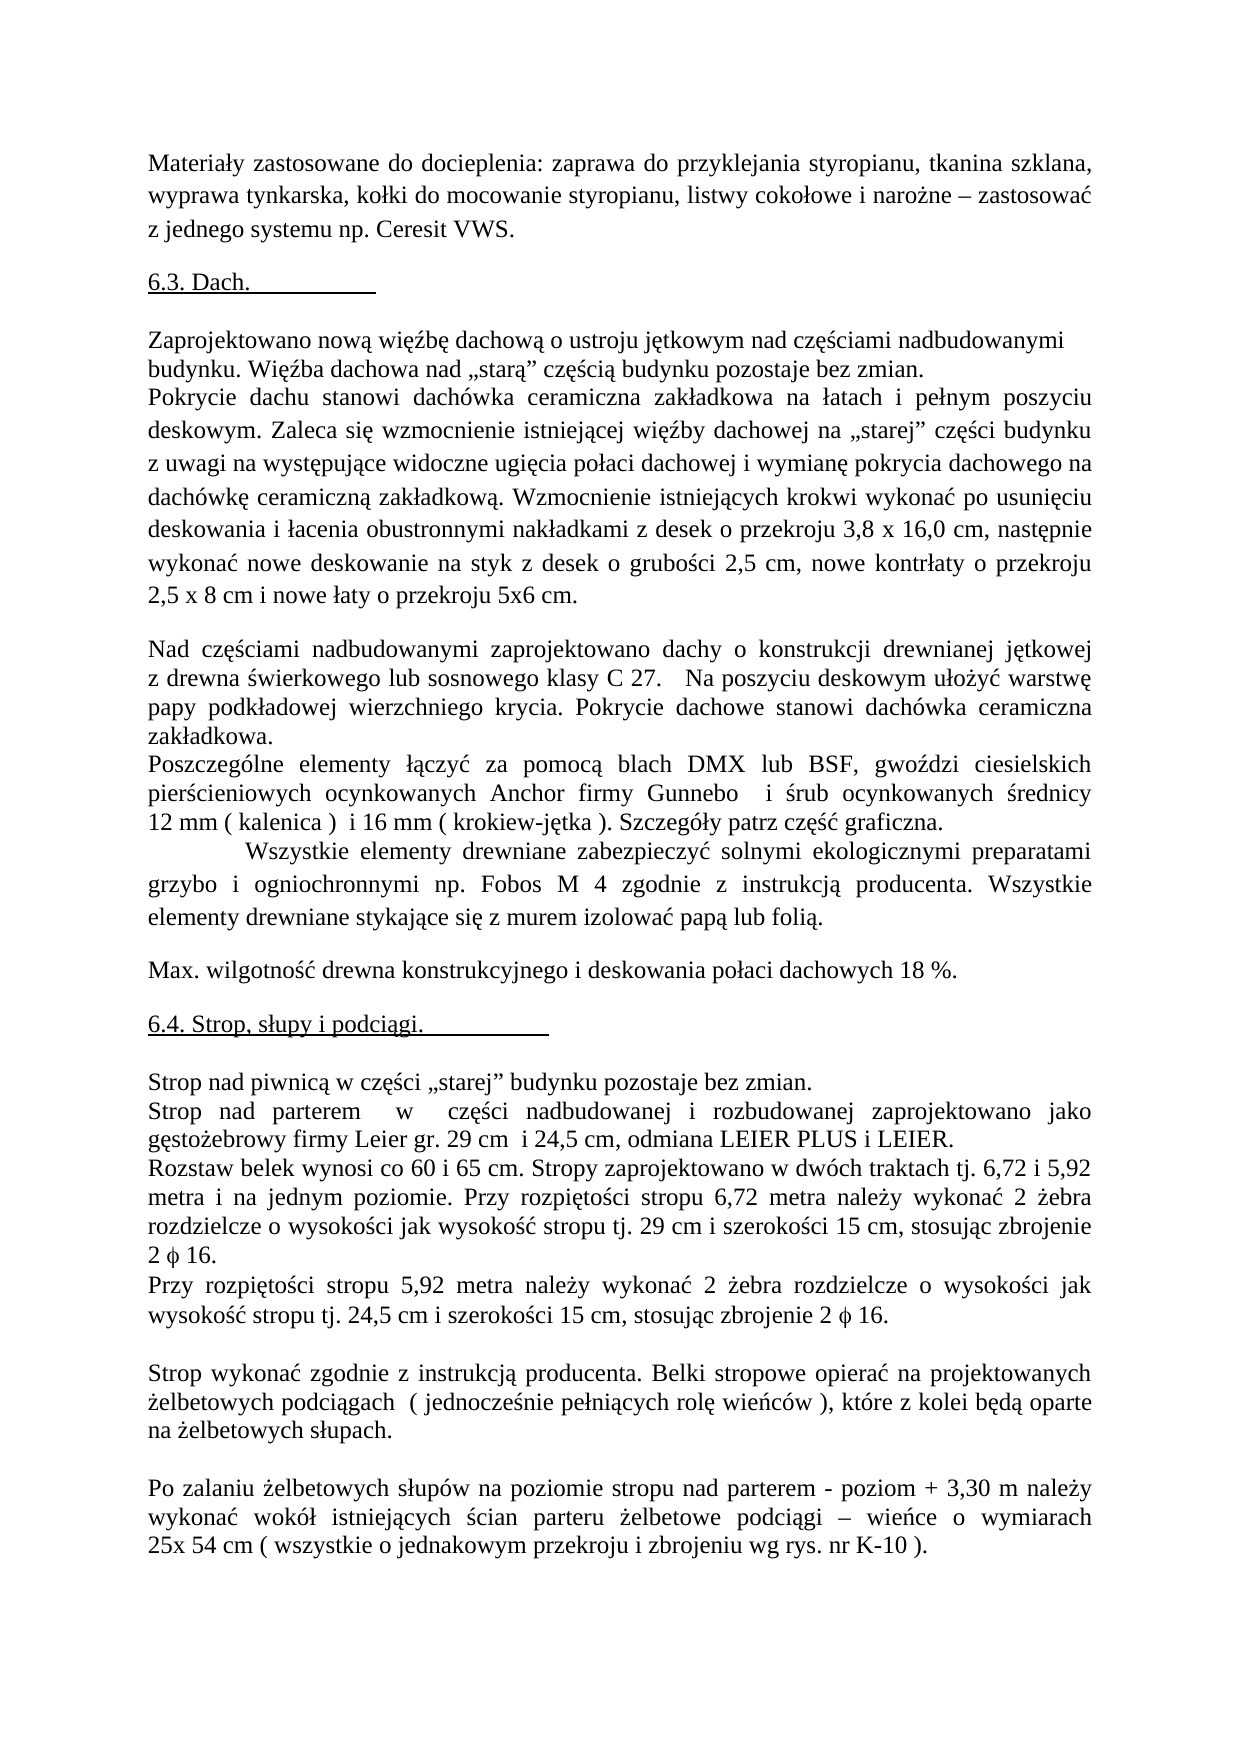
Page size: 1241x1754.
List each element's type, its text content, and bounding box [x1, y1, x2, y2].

text Przy rozpiętości stropu 5,92 metra należy wykonać 2 żebra rozdzielcze o wysokości jak wysokość stropu tj. 24,5 cm i szerokości 15 cm, stosując zbrojenie 2 16. [148, 1270, 1093, 1329]
text Pokrycie dachu stanowi dachówka ceramiczna zakładkowa na łatach i pełnym poszyciu deskowym. Zaleca się wzmocnienie istniejącej więźby dachowej na „starej” części budynku z uwagi na występujące widoczne ugięcia połaci dachowej i wymianę pokrycia dachowego na dachówkę ceramiczną zakładkową. Wzmocnienie istniejących krokwi wykonać po usunięciu deskowania i łacenia obustronnymi nakładkami z desek o przekroju 3,8 x 16,0 cm, następnie wykonać nowe deskowanie na styk z desek o grubości 2,5 cm, nowe kontrłaty o przekroju 2,5 x 8 cm i nowe łaty o przekroju 5x6 cm. [148, 382, 1093, 609]
text Strop nad parterem w części nadbudowanej i rozbudowanej zaprojektowano jako gęstożebrowy firmy Leier gr. 29 cm i 24,5 cm, odmiana LEIER PLUS i LEIER. [148, 1096, 1093, 1153]
text Nad częściami nadbudowanymi zaprojektowano dachy o konstrukcji drewnianej jętkowej z drewna świerkowego lub sosnowego klasy C 27. Na poszyciu deskowym ułożyć warstwę papy podkładowej wierzchniego krycia. Pokrycie dachowe stanowi dachówka ceramiczna zakładkowa. [148, 634, 1093, 749]
text Poszczególne elementy łączyć za pomocą blach DMX lub BSF, gwoździ ciesielskich pierścieniowych ocynkowanych Anchor firmy Gunnebo i śrub ocynkowanych średnicy 12 mm ( kalenica ) i 16 mm ( krokiew-jętka ). Szczegóły patrz część graficzna. [148, 749, 1093, 836]
text 6.4. Strop, słupy i podciągi. [148, 1009, 1093, 1038]
text Materiały zastosowane do docieplenia: zaprawa do przyklejania styropianu, tkanina szklana, wyprawa tynkarska, kołki do mocowanie styropianu, listwy cokołowe i narożne – zastosować z jednego systemu np. Ceresit VWS. [148, 148, 1093, 242]
text Po zalaniu żelbetowych słupów na poziomie stropu nad parterem - poziom + 3,30 m należy wykonać wokół istniejących ścian parteru żelbetowe podciągi – wieńce o wymiarach 25x 54 cm ( wszystkie o jednakowym przekroju i zbrojeniu wg rys. nr K-10 ). [148, 1473, 1093, 1559]
text Zaprojektowano nową więźbę dachową o ustroju jętkowym nad częściami nadbudowanymi budynku. Więźba dachowa nad „starą” częścią budynku pozostaje bez zmian. [148, 325, 1093, 382]
text Wszystkie elementy drewniane zabezpieczyć solnymi ekologicznymi preparatami grzybo i ogniochronnymi np. Fobos M 4 zgodnie z instrukcją producenta. Wszystkie elementy drewniane stykające się z murem izolować papą lub folią. [148, 836, 1093, 931]
text Max. wilgotność drewna konstrukcyjnego i deskowania połaci dachowych 18 %. [148, 956, 1093, 984]
text Rozstaw belek wynosi co 60 i 65 cm. Stropy zaprojektowano w dwóch traktach tj. 6,72 i 5,92 metra i na jednym poziomie. Przy rozpiętości stropu 6,72 metra należy wykonać 2 żebra rozdzielcze o wysokości jak wysokość stropu tj. 29 cm i szerokości 15 cm, stosując zbrojenie 2 16. [148, 1153, 1093, 1270]
text Strop wykonać zgodnie z instrukcją producenta. Belki stropowe opierać na projektowanych żelbetowych podciągach ( jednocześnie pełniących rolę wieńców ), które z kolei będą oparte na żelbetowych słupach. [148, 1358, 1093, 1444]
text Strop nad piwnicą w części „starej” budynku pozostaje bez zmian. [148, 1067, 1093, 1096]
text 6.3. Dach. [148, 267, 1093, 296]
